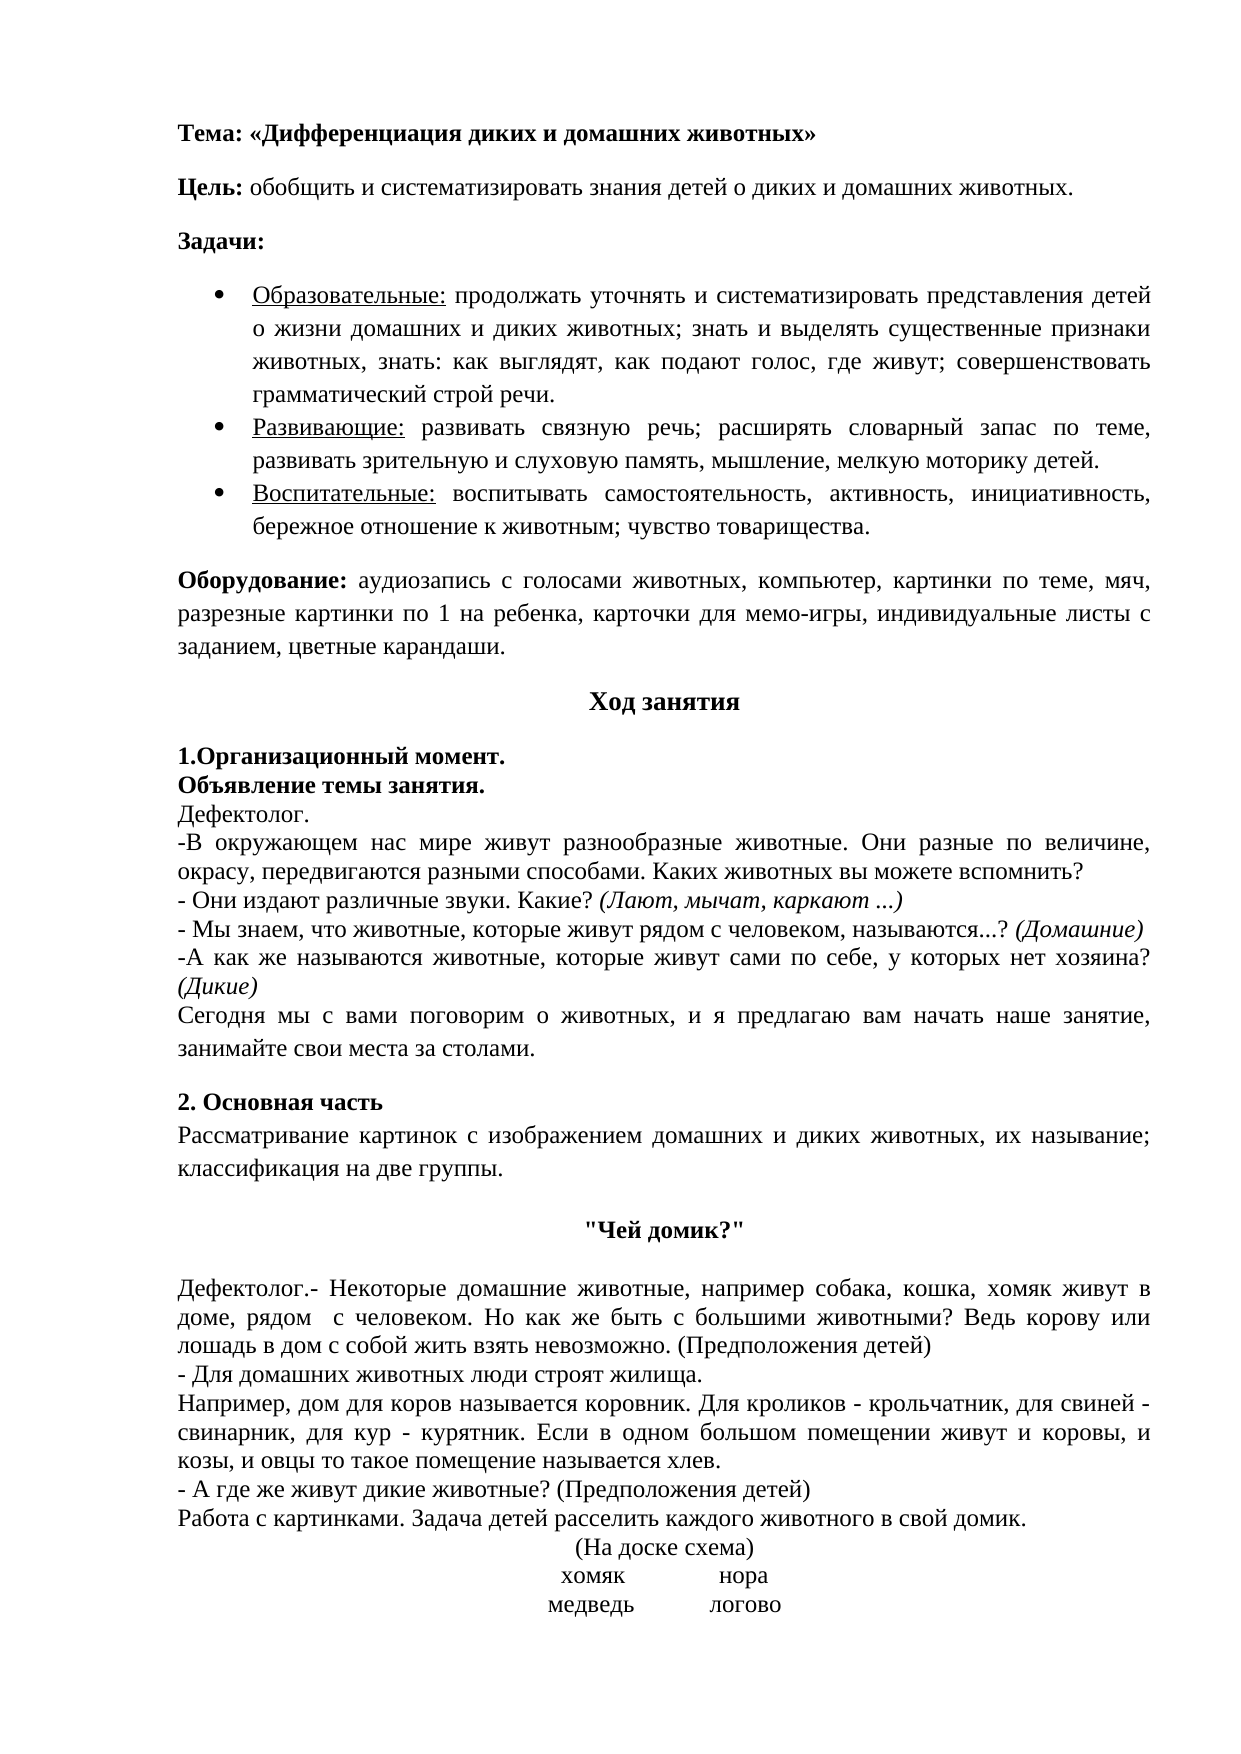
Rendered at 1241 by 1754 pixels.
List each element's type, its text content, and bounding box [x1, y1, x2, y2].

text - А где же живут дикие животные? (Предположения детей) [177, 1474, 1152, 1503]
list Воспитательные: воспитывать самостоятельность, активность, инициативность, бережное отношение к животным; чувство товарищества. [215, 478, 1152, 539]
text хомяк нора [177, 1560, 1152, 1589]
text Оборудование: аудиозапись с голосами животных, компьютер, картинки по теме, мяч, разрезные картинки по 1 на ребенка, карточки для мемо-игры, индивидуальные листы с заданием, цветные карандаши. [177, 565, 1152, 659]
text Цель: обобщить и систематизировать знания детей о диких и домашних животных. [177, 172, 1152, 201]
text Работа с картинками. Задача детей расселить каждого животного в свой домик. [177, 1503, 1152, 1532]
text - Мы знаем, что животные, которые живут рядом с человеком, называются...? (Домашние) [177, 914, 1152, 942]
text - Для домашних животных люди строят жилища. [177, 1359, 1152, 1388]
text (На доске схема) [177, 1532, 1152, 1560]
text медведь логово [177, 1589, 1152, 1618]
text Рассматривание картинок с изображением домашних и диких животных, их называние; классификация на две группы. [177, 1120, 1152, 1182]
text Сегодня мы с вами поговорим о животных, и я предлагаю вам начать наше занятие, занимайте свои места за столами. [177, 1000, 1152, 1062]
text 2. Основная часть [177, 1087, 1152, 1116]
text "Чей домик?" [177, 1215, 1152, 1244]
list Развивающие: развивать связную речь; расширять словарный запас по теме, развивать зрительную и слуховую память, мышление, мелкую моторику детей. [215, 412, 1152, 473]
text - Они издают различные звуки. Какие? (Лают, мычат, каркают ...) [177, 885, 1152, 914]
text -А как же называются животные, которые живут сами по себе, у которых нет хозяина? (Дикие) [177, 942, 1152, 1000]
text 1.Организационный момент. [177, 741, 1152, 770]
text Объявление темы занятия. [177, 770, 1152, 799]
text Ход занятия [177, 684, 1152, 716]
text Дефектолог. [177, 799, 1152, 827]
text -В окружающем нас мире живут разнообразные животные. Они разные по величине, окрасу, передвигаются разными способами. Каких животных вы можете вспомнить? [177, 827, 1152, 885]
text Дефектолог.- Некоторые домашние животные, например собака, кошка, хомяк живут в доме, рядом с человеком. Но как же быть с большими животными? Ведь корову или лошадь в дом с собой жить взять невозможно. (Предположения детей) [177, 1273, 1152, 1359]
text Задачи: [177, 226, 1152, 254]
text Тема: «Дифференциация диких и домашних животных» [177, 118, 1152, 147]
list Образовательные: продолжать уточнять и систематизировать представления детей о жизни домашних и диких животных; знать и выделять существенные признаки животных, знать: как выглядят, как подают голос, где живут; совершенствовать грамматический строй речи. [215, 280, 1152, 407]
text Например, дом для коров называется коровник. Для кроликов - крольчатник, для свиней - свинарник, для кур - курятник. Если в одном большом помещении живут и коровы, и козы, и овцы то такое помещение называется хлев. [177, 1388, 1152, 1474]
